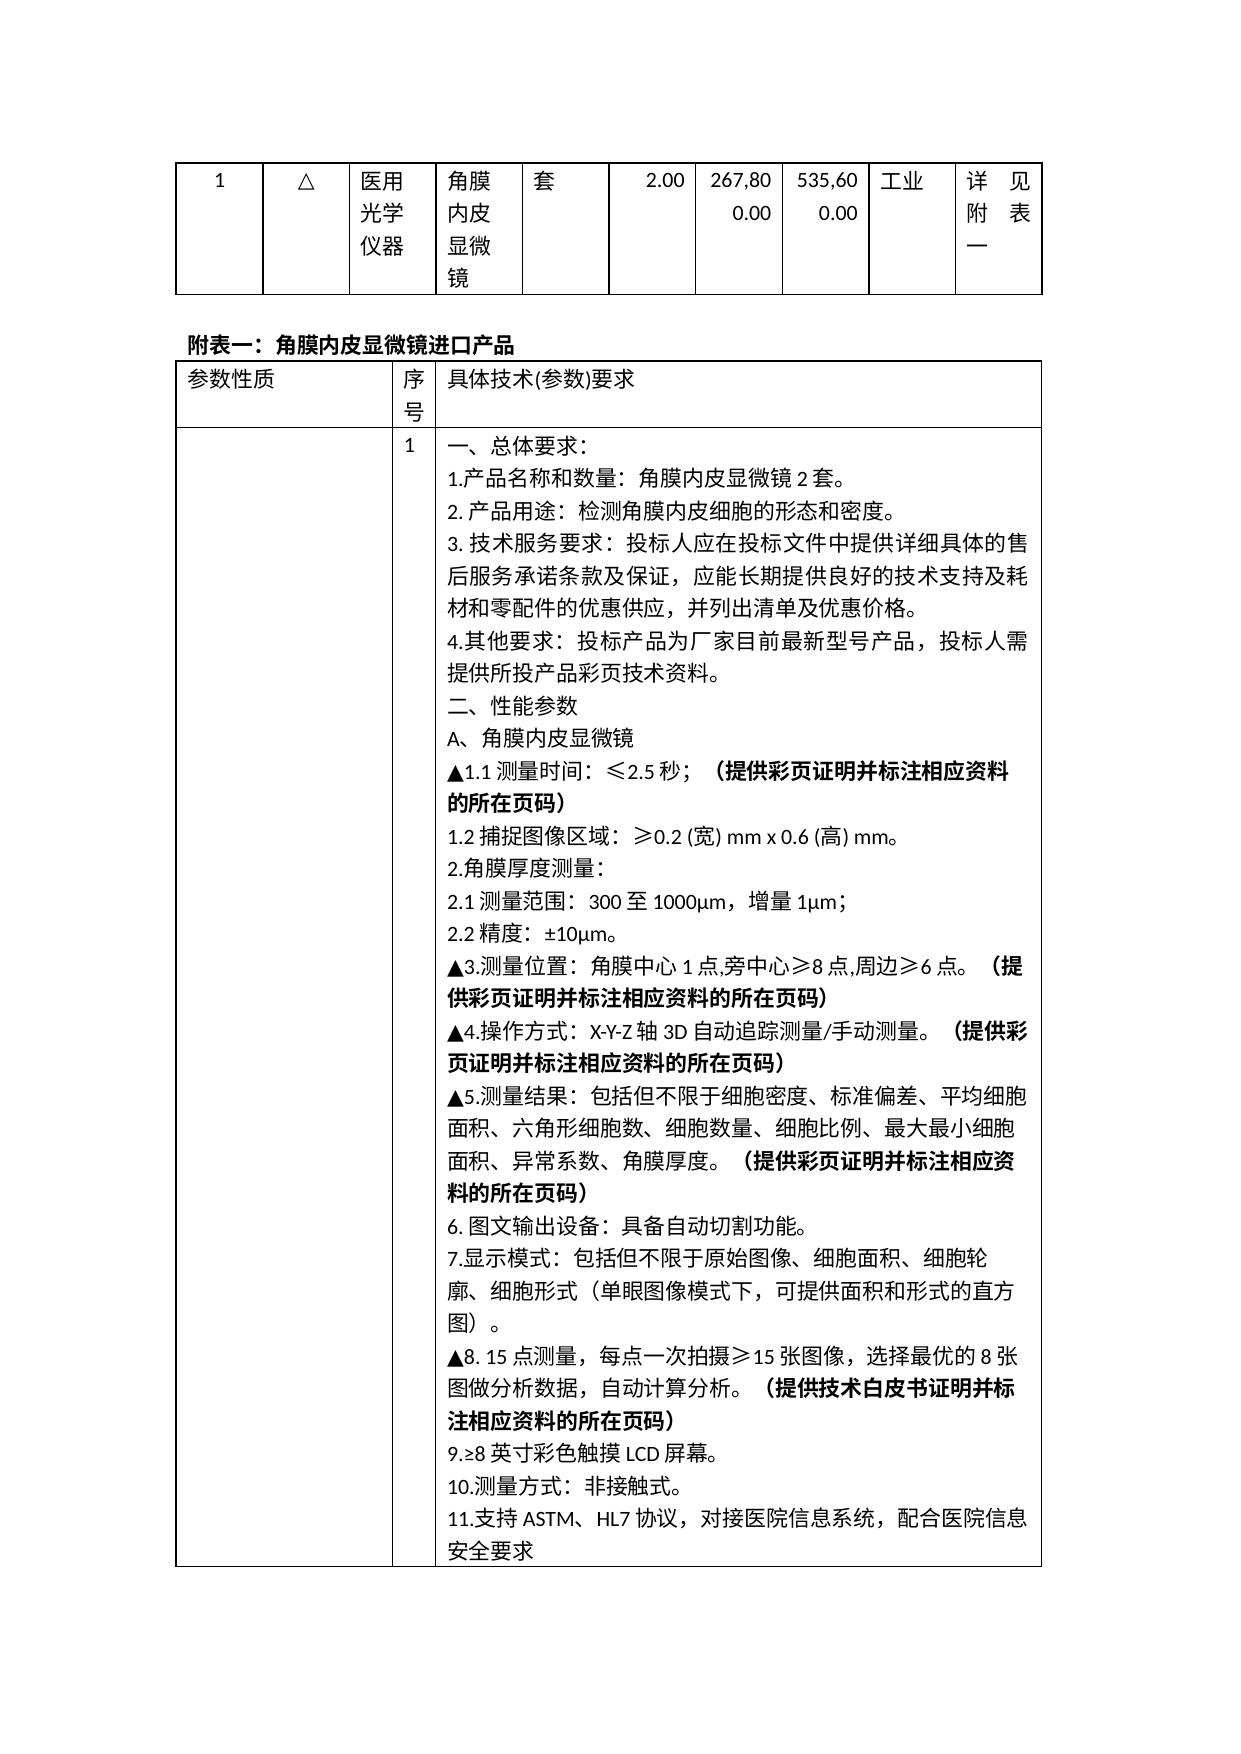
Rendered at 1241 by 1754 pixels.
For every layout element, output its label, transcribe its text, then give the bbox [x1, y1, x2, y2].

table_cell 详见附表一 [956, 164, 1041, 293]
table_header 参数性质 [177, 362, 392, 427]
table_header 具体技术(参数)要求 [436, 362, 1041, 427]
table_cell 医用光学仪器 [350, 164, 435, 293]
table_cell 2.00 [610, 164, 695, 293]
table_cell [177, 428, 392, 1566]
table_cell 1 [177, 164, 262, 293]
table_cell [436, 428, 1041, 1566]
table_cell 工业 [870, 164, 955, 293]
text 附表一：角膜内皮显微镜进口产品 [187, 328, 1053, 360]
table_cell 套 [523, 164, 608, 293]
table_header 序号 [393, 362, 435, 427]
table_cell 角膜内皮显微镜 [437, 164, 522, 293]
table_cell 267,800.00 [696, 164, 782, 293]
table_cell 1 [393, 428, 435, 1566]
table_cell △ [264, 164, 349, 293]
table_cell 535,600.00 [783, 164, 868, 293]
